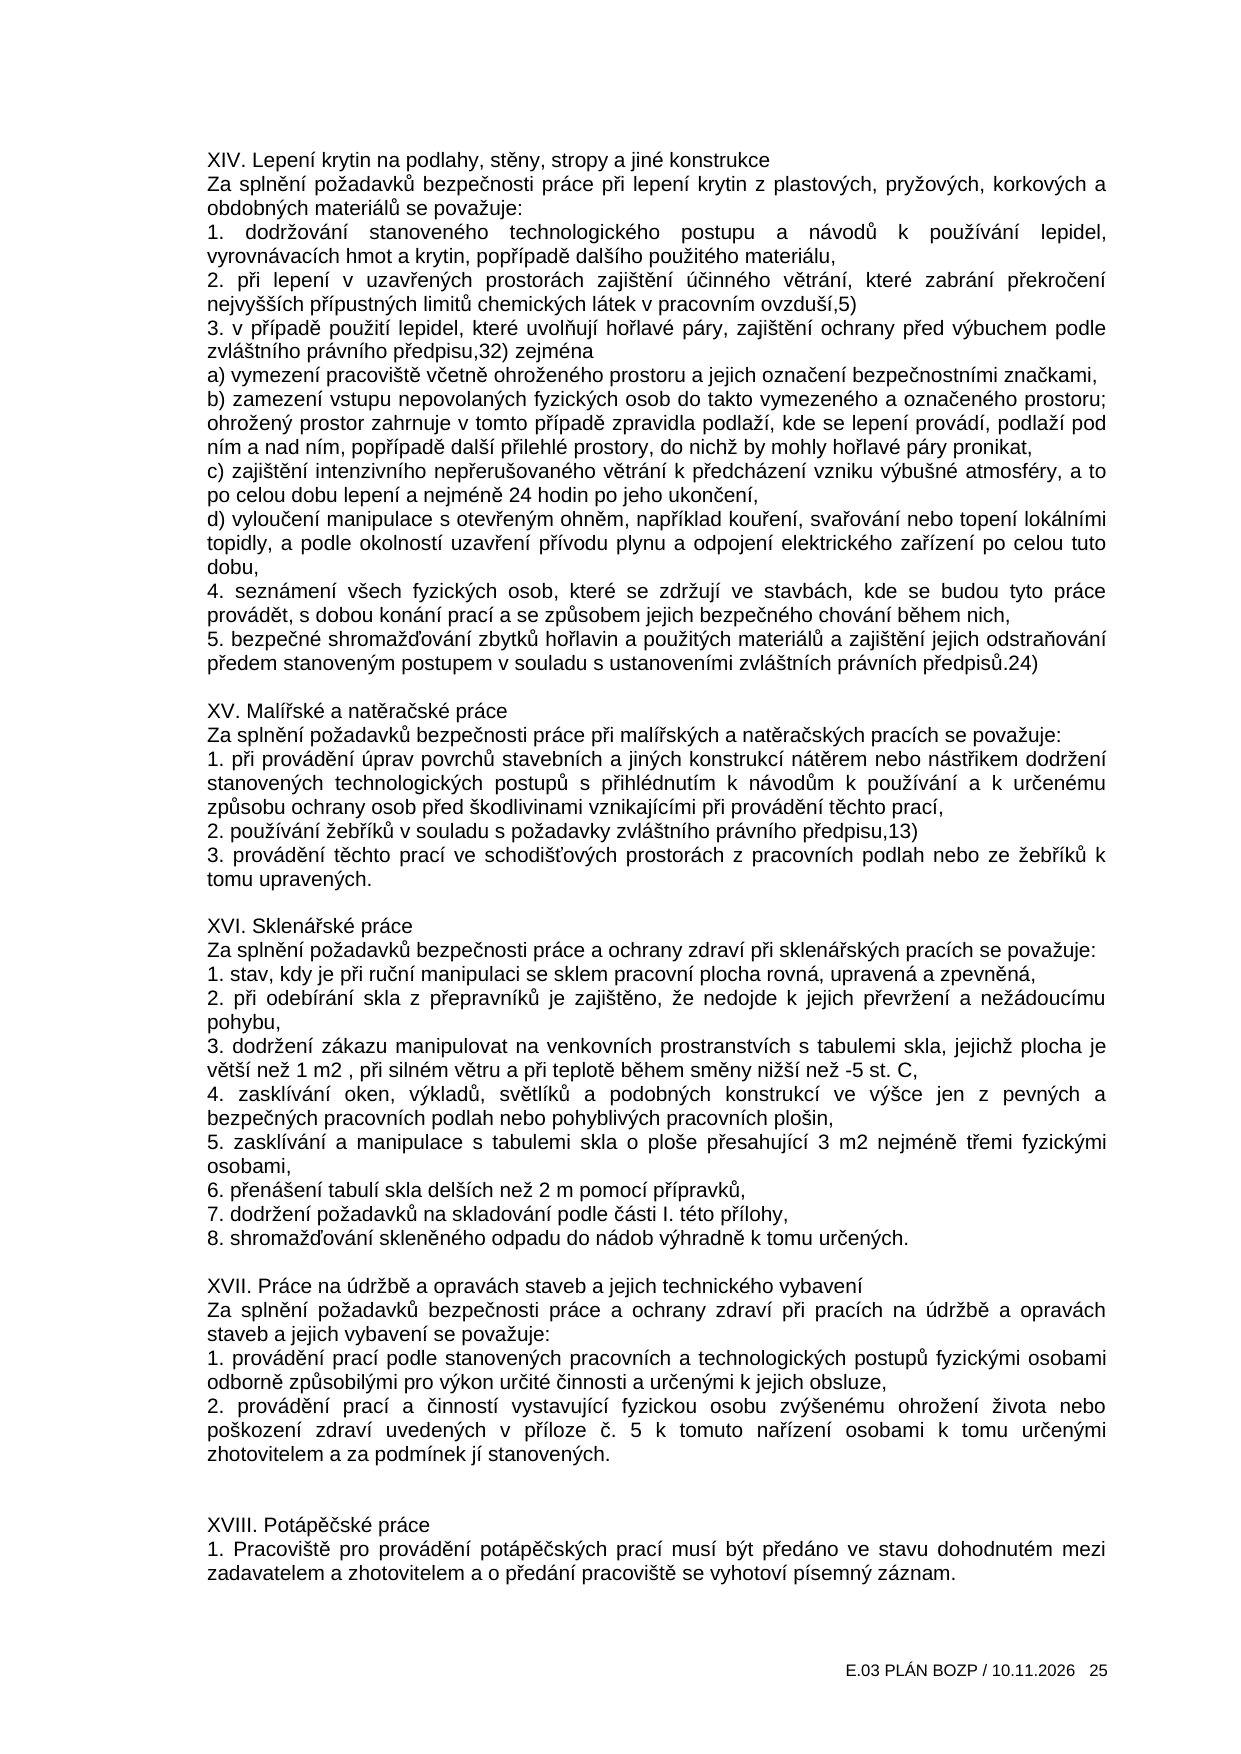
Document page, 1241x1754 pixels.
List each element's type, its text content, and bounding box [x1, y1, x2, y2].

text Za splnění požadavků bezpečnosti práce a ochrany zdraví při sklenářských pracích se považuje: [207, 938, 1107, 962]
text 1. stav, kdy je při ruční manipulaci se sklem pracovní plocha rovná, upravená a zpevněná, [207, 962, 1107, 986]
text 5. zasklívání a manipulace s tabulemi skla o ploše přesahující 3 m2 nejméně třemi fyzickými osobami, [207, 1130, 1107, 1178]
text a) vymezení pracoviště včetně ohroženého prostoru a jejich označení bezpečnostními značkami, [207, 363, 1107, 387]
text 4. seznámení všech fyzických osob, které se zdržují ve stavbách, kde se budou tyto práce provádět, s dobou konání prací a se způsobem jejich bezpečného chování během nich, [207, 579, 1107, 627]
text XV. Malířské a natěračské práce [207, 699, 1107, 723]
text XVII. Práce na údržbě a opravách staveb a jejich technického vybavení [207, 1274, 1107, 1298]
text 1. dodržování stanoveného technologického postupu a návodů k používání lepidel, vyrovnávacích hmot a krytin, popřípadě dalšího použitého materiálu, [207, 219, 1107, 267]
text 5. bezpečné shromažďování zbytků hořlavin a použitých materiálů a zajištění jejich odstraňování předem stanoveným postupem v souladu s ustanoveními zvláštních právních předpisů.24) [207, 627, 1107, 675]
text 2. při odebírání skla z přepravníků je zajištěno, že nedojde k jejich převržení a nežádoucímu pohybu, [207, 986, 1107, 1034]
text Za splnění požadavků bezpečnosti práce při lepení krytin z plastových, pryžových, korkových a obdobných materiálů se považuje: [207, 172, 1107, 219]
text XIV. Lepení krytin na podlahy, stěny, stropy a jiné konstrukce [207, 148, 1107, 172]
text 6. přenášení tabulí skla delších než 2 m pomocí přípravků, [207, 1178, 1107, 1202]
text 3. v případě použití lepidel, které uvolňují hořlavé páry, zajištění ochrany před výbuchem podle zvláštního právního předpisu,32) zejména [207, 315, 1107, 363]
text 1. při provádění úprav povrchů stavebních a jiných konstrukcí nátěrem nebo nástřikem dodržení stanovených technologických postupů s přihlédnutím k návodům k používání a k určenému způsobu ochrany osob před škodlivinami vznikajícími při provádění těchto prací, [207, 747, 1107, 818]
text 1. provádění prací podle stanovených pracovních a technologických postupů fyzickými osobami odborně způsobilými pro výkon určité činnosti a určenými k jejich obsluze, [207, 1346, 1107, 1393]
text c) zajištění intenzivního nepřerušovaného větrání k předcházení vzniku výbušné atmosféry, a to po celou dobu lepení a nejméně 24 hodin po jeho ukončení, [207, 459, 1107, 507]
text d) vyloučení manipulace s otevřeným ohněm, například kouření, svařování nebo topení lokálními topidly, a podle okolností uzavření přívodu plynu a odpojení elektrického zařízení po celou tuto dobu, [207, 507, 1107, 579]
text b) zamezení vstupu nepovolaných fyzických osob do takto vymezeného a označeného prostoru; ohrožený prostor zahrnuje v tomto případě zpravidla podlaží, kde se lepení provádí, podlaží pod ním a nad ním, popřípadě další přilehlé prostory, do nichž by mohly hořlavé páry pronikat, [207, 387, 1107, 459]
text 7. dodržení požadavků na skladování podle části I. této přílohy, [207, 1202, 1107, 1226]
text 2. při lepení v uzavřených prostorách zajištění účinného větrání, které zabrání překročení nejvyšších přípustných limitů chemických látek v pracovním ovzduší,5) [207, 267, 1107, 315]
text XVI. Sklenářské práce [207, 914, 1107, 938]
text 3. provádění těchto prací ve schodišťových prostorách z pracovních podlah nebo ze žebříků k tomu upravených. [207, 842, 1107, 890]
text 8. shromažďování skleněného odpadu do nádob výhradně k tomu určených. [207, 1226, 1107, 1250]
text XVIII. Potápěčské práce [207, 1513, 1107, 1537]
text Za splnění požadavků bezpečnosti práce a ochrany zdraví při pracích na údržbě a opravách staveb a jejich vybavení se považuje: [207, 1298, 1107, 1346]
text 2. provádění prací a činností vystavující fyzickou osobu zvýšenému ohrožení života nebo poškození zdraví uvedených v příloze č. 5 k tomuto nařízení osobami k tomu určenými zhotovitelem a za podmínek jí stanovených. [207, 1393, 1107, 1465]
text 3. dodržení zákazu manipulovat na venkovních prostranstvích s tabulemi skla, jejichž plocha je větší než 1 m2 , při silném větru a při teplotě během směny nižší než -5 st. C, [207, 1034, 1107, 1082]
text Za splnění požadavků bezpečnosti práce při malířských a natěračských pracích se považuje: [207, 723, 1107, 747]
text 4. zasklívání oken, výkladů, světlíků a podobných konstrukcí ve výšce jen z pevných a bezpečných pracovních podlah nebo pohyblivých pracovních plošin, [207, 1082, 1107, 1130]
text 1. Pracoviště pro provádění potápěčských prací musí být předáno ve stavu dohodnutém mezi zadavatelem a zhotovitelem a o předání pracoviště se vyhotoví písemný záznam. [207, 1537, 1107, 1585]
text 2. používání žebříků v souladu s požadavky zvláštního právního předpisu,13) [207, 818, 1107, 842]
